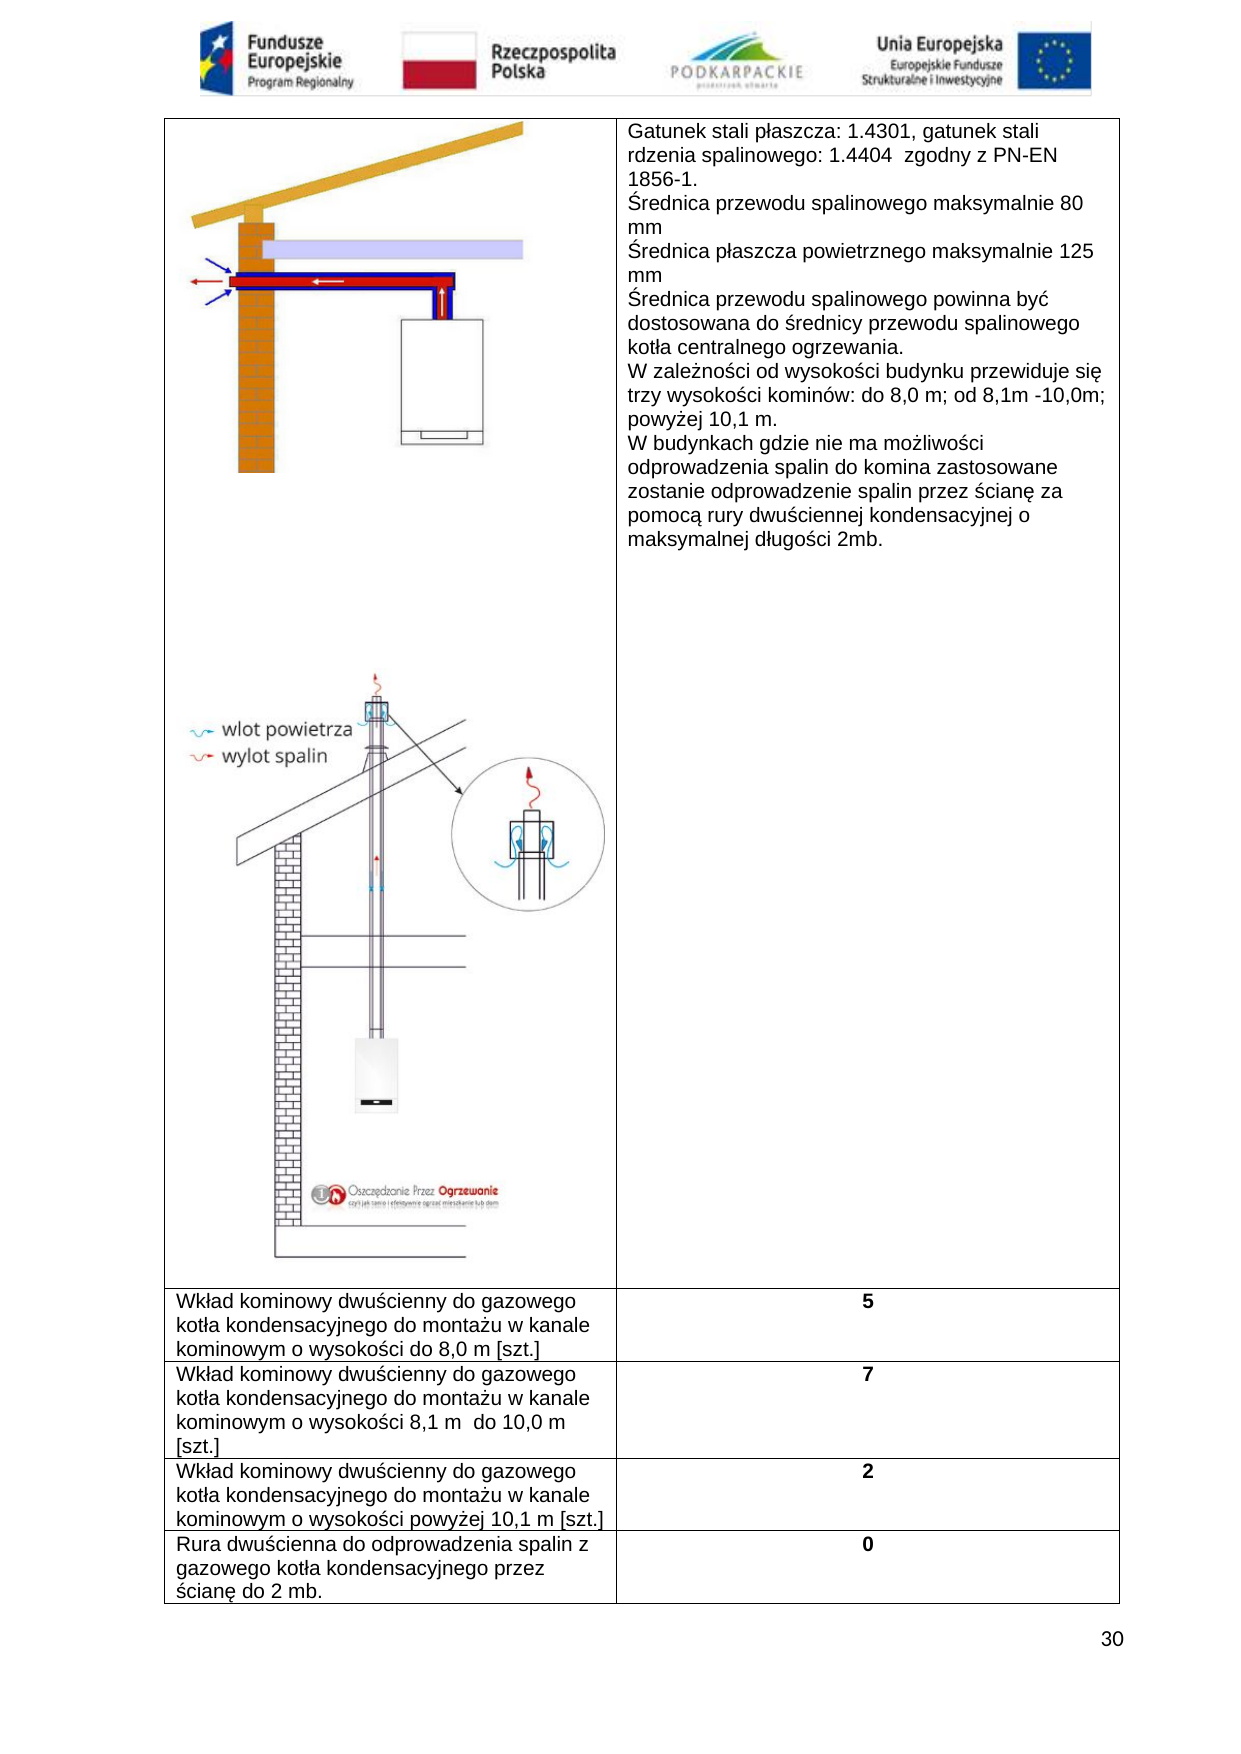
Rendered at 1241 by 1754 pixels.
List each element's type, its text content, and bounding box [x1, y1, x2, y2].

table_cell Wkład kominowy dwuścienny do gazowego kotła kondensacyjnego do montażu w kanale kominowym o wysokości powyżej 10,1 m [szt.] [165, 1459, 616, 1530]
picture [175, 668, 605, 1288]
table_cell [165, 119, 616, 1288]
picture [175, 119, 568, 473]
table_cell Wkład kominowy dwuścienny do gazowego kotła kondensacyjnego do montażu w kanale kominowym o wysokości 8,1 m do 10,0 m [szt.] [165, 1362, 616, 1457]
table_cell 2 [617, 1459, 1119, 1530]
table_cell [617, 119, 1119, 1288]
table_cell 7 [617, 1362, 1119, 1457]
table_cell 0 [617, 1531, 1119, 1603]
picture [200, 21, 1093, 98]
table_cell 5 [617, 1289, 1119, 1361]
table_cell Wkład kominowy dwuścienny do gazowego kotła kondensacyjnego do montażu w kanale kominowym o wysokości do 8,0 m [szt.] [165, 1289, 616, 1361]
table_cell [165, 1531, 616, 1603]
